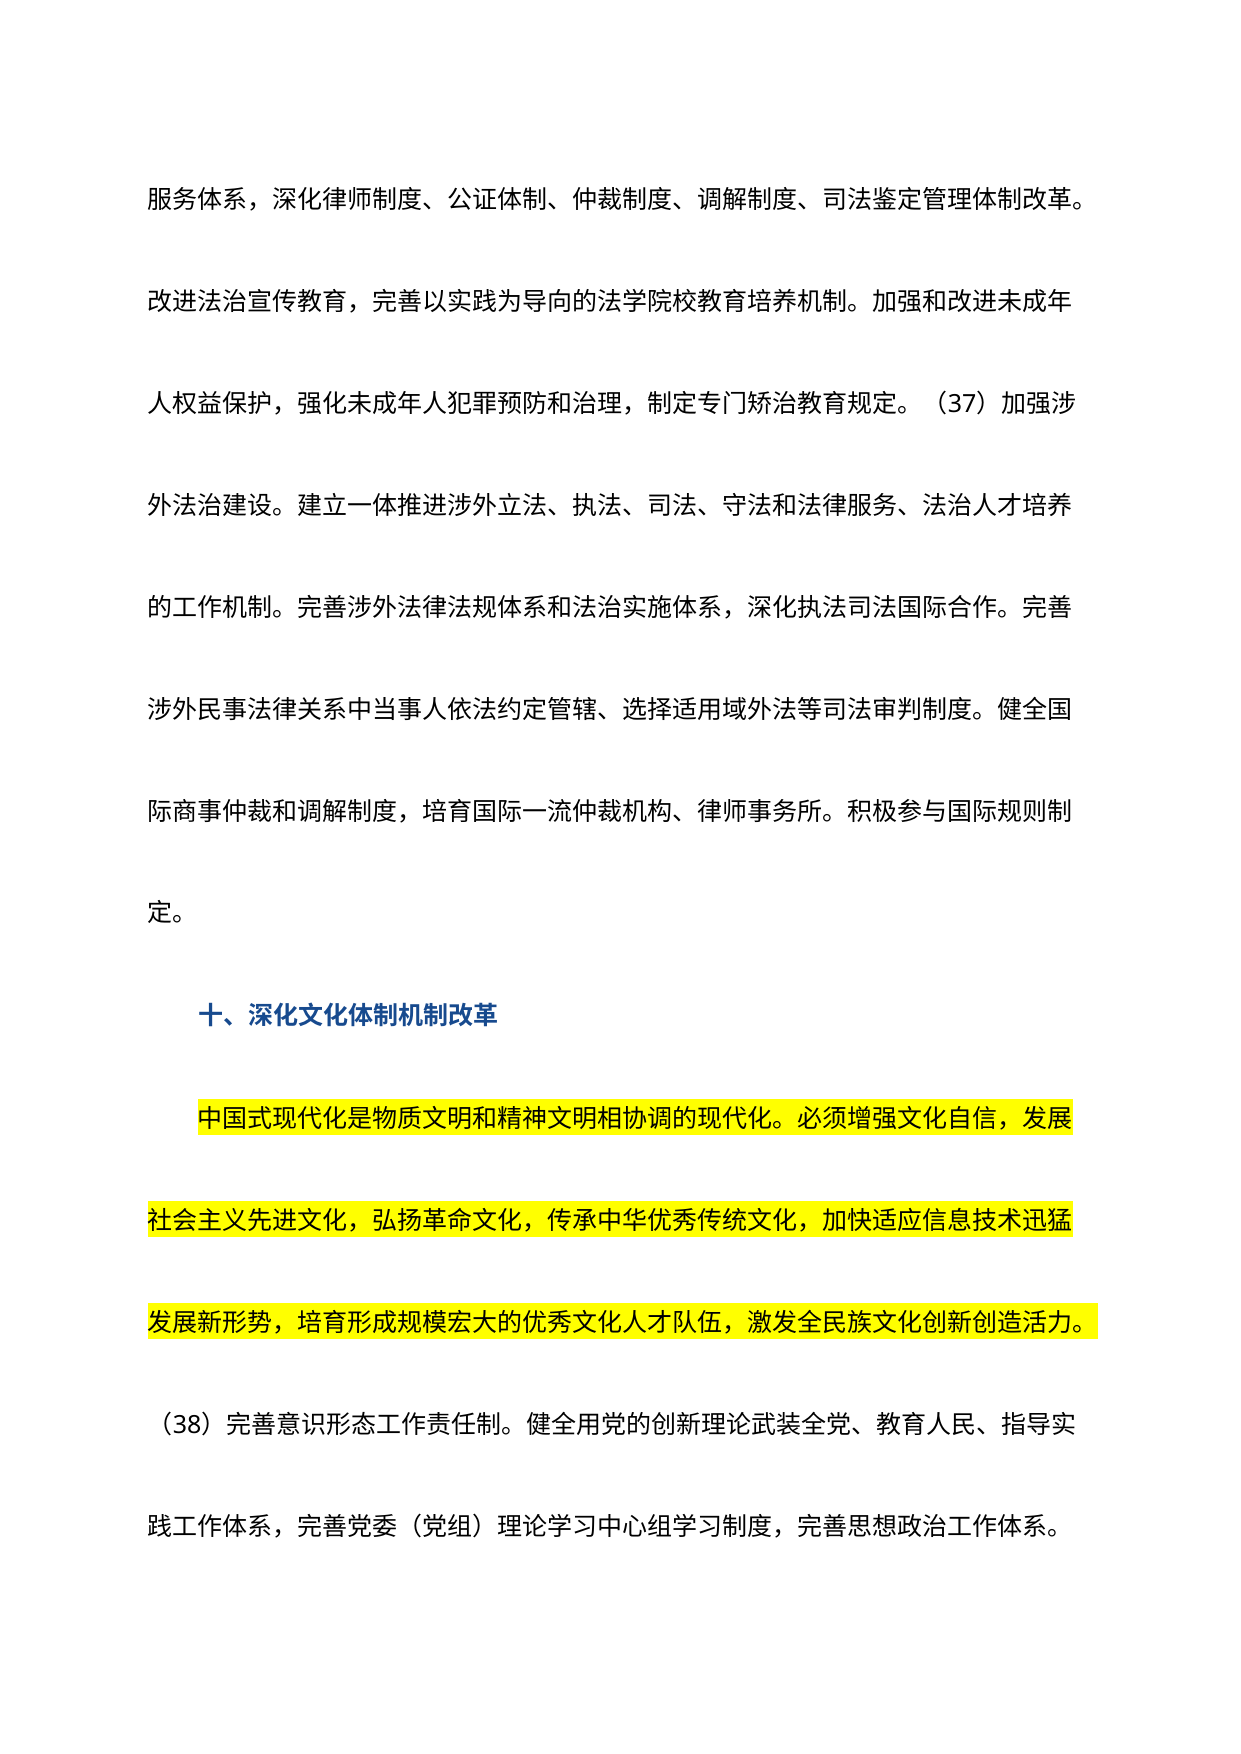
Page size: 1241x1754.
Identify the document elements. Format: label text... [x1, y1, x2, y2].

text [148, 1339, 1092, 1558]
text 十、深化文化体制机制改革 [148, 980, 1092, 1048]
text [148, 164, 1092, 945]
